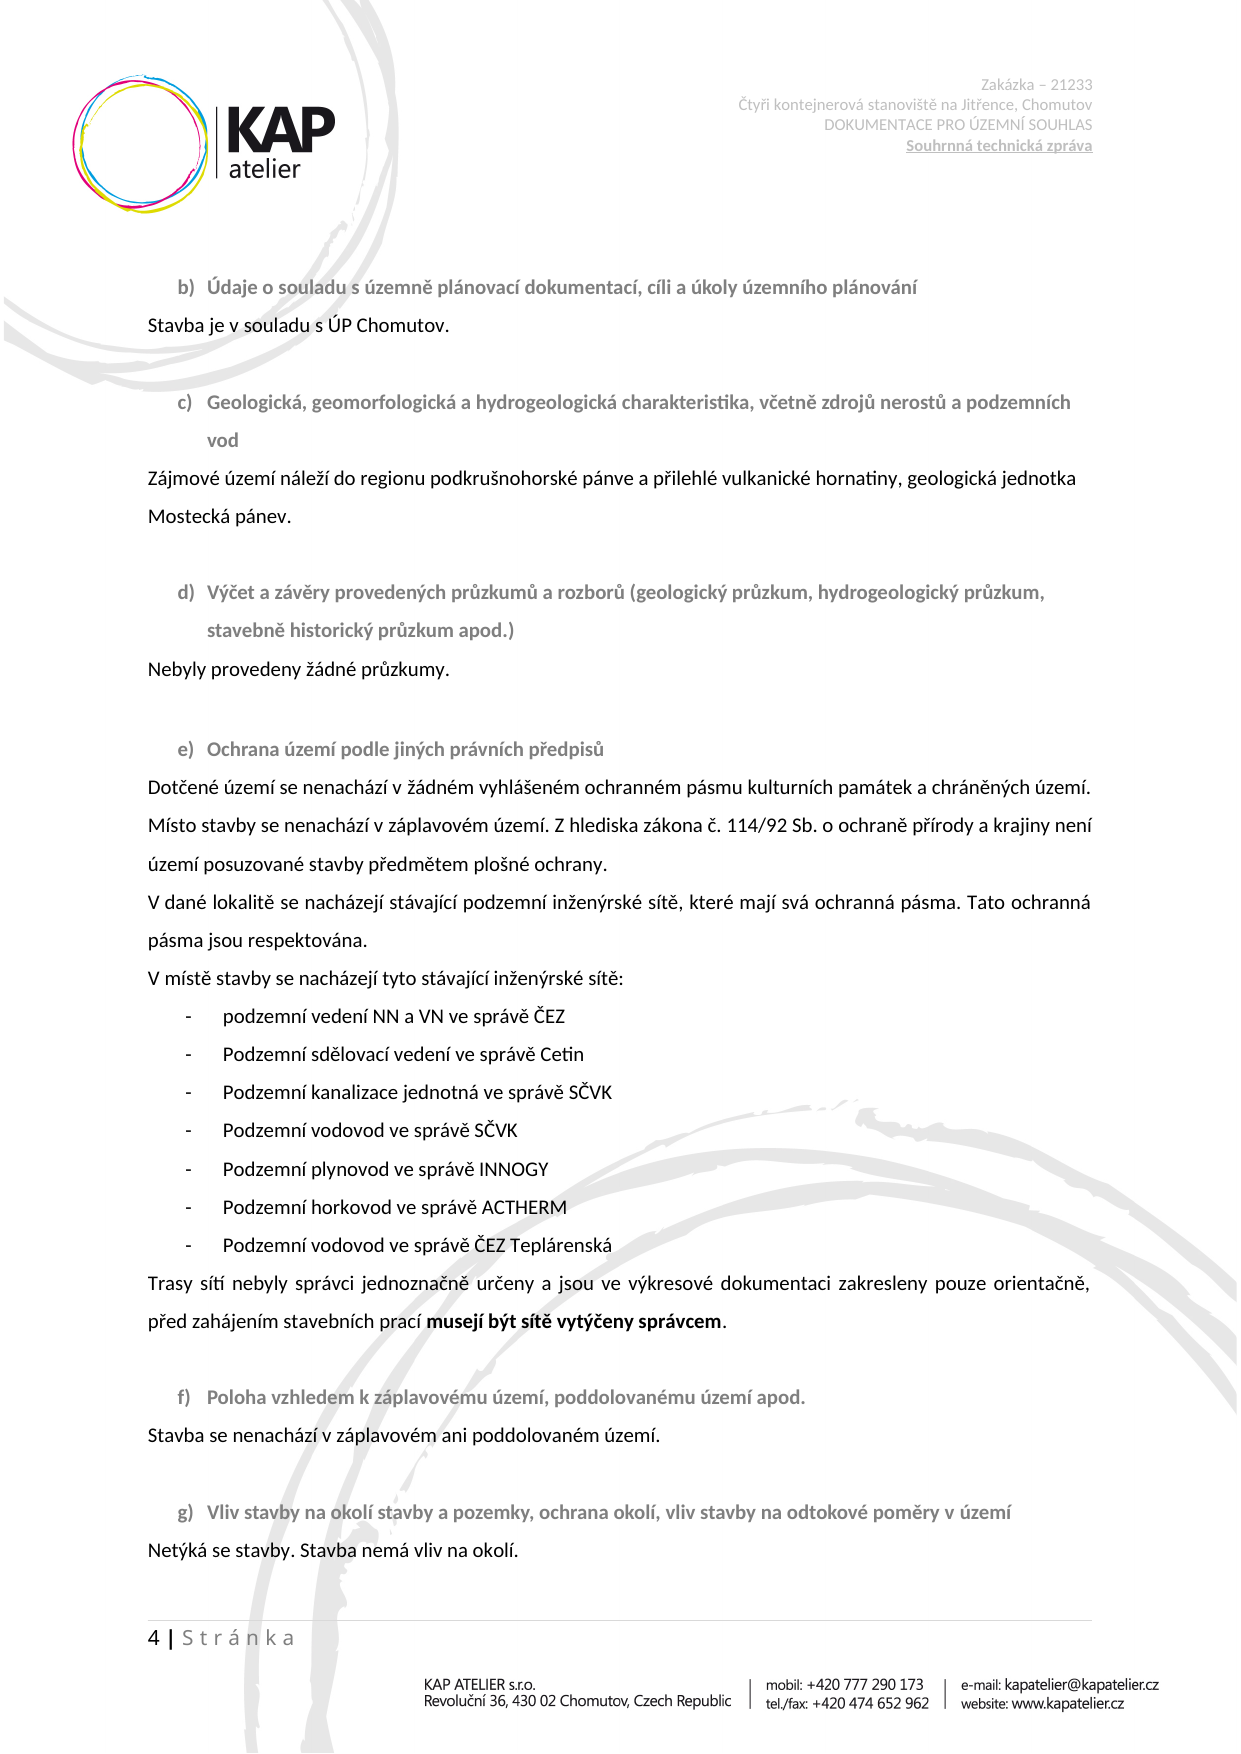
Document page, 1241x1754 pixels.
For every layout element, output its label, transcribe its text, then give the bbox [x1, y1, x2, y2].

subtitle Údaje o souladu s územně plánovací dokumentací, cíli a úkoly územního plánování [177, 274, 1092, 300]
text Stavba je v souladu s ÚP Chomutov. [148, 313, 1092, 338]
text Dotčené území se nenachází v žádném vyhlášeném ochranném pásmu kulturních památek a chráněných území. Místo stavby se nenachází v záplavovém území. Z hlediska zákona č. 114/92 Sb. o ochraně přírody a krajiny není území posuzované stavby předmětem plošné ochrany. [148, 774, 1092, 876]
text Stavba se nenachází v záplavovém ani poddolovaném území. [148, 1423, 1092, 1448]
subtitle Poloha vzhledem k záplavovému území, poddolovanému území apod. [177, 1384, 1092, 1410]
list Podzemní plynovod ve správě INNOGY [185, 1156, 1092, 1181]
list Podzemní vodovod ve správě ČEZ Teplárenská [185, 1232, 1092, 1257]
text Netýká se stavby. Stavba nemá vliv na okolí. [148, 1537, 1092, 1562]
text V místě stavby se nacházejí tyto stávající inženýrské sítě: [148, 965, 1092, 991]
subtitle Výčet a závěry provedených průzkumů a rozborů (geologický průzkum, hydrogeologický průzkum, stavebně historický průzkum apod.) [177, 579, 1092, 643]
text Nebyly provedeny žádné průzkumy. [148, 656, 1092, 681]
list Podzemní sdělovací vedení ve správě Cetin [185, 1041, 1092, 1067]
list Podzemní horkovod ve správě ACTHERM [185, 1194, 1092, 1219]
list Podzemní vodovod ve správě SČVK [185, 1118, 1092, 1143]
text V dané lokalitě se nacházejí stávající podzemní inženýrské sítě, které mají svá ochranná pásma. Tato ochranná pásma jsou respektována. [148, 889, 1092, 952]
text Trasy sítí nebyly správci jednoznačně určeny a jsou ve výkresové dokumentaci zakresleny pouze orientačně, před zahájením stavebních prací musejí být sítě vytýčeny správcem. [148, 1270, 1092, 1334]
subtitle Ochrana území podle jiných právních předpisů [177, 736, 1092, 762]
list podzemní vedení NN a VN ve správě ČEZ [185, 1003, 1092, 1029]
list Podzemní kanalizace jednotná ve správě SČVK [185, 1079, 1092, 1105]
picture [3, 0, 1237, 1753]
subtitle Vliv stavby na okolí stavby a pozemky, ochrana okolí, vliv stavby na odtokové poměry v území [177, 1499, 1092, 1524]
subtitle Geologická, geomorfologická a hydrogeologická charakteristika, včetně zdrojů nerostů a podzemních vod [177, 389, 1092, 452]
text Zájmové území náleží do regionu podkrušnohorské pánve a přilehlé vulkanické hornatiny, geologická jednotka Mostecká pánev. [148, 465, 1092, 529]
